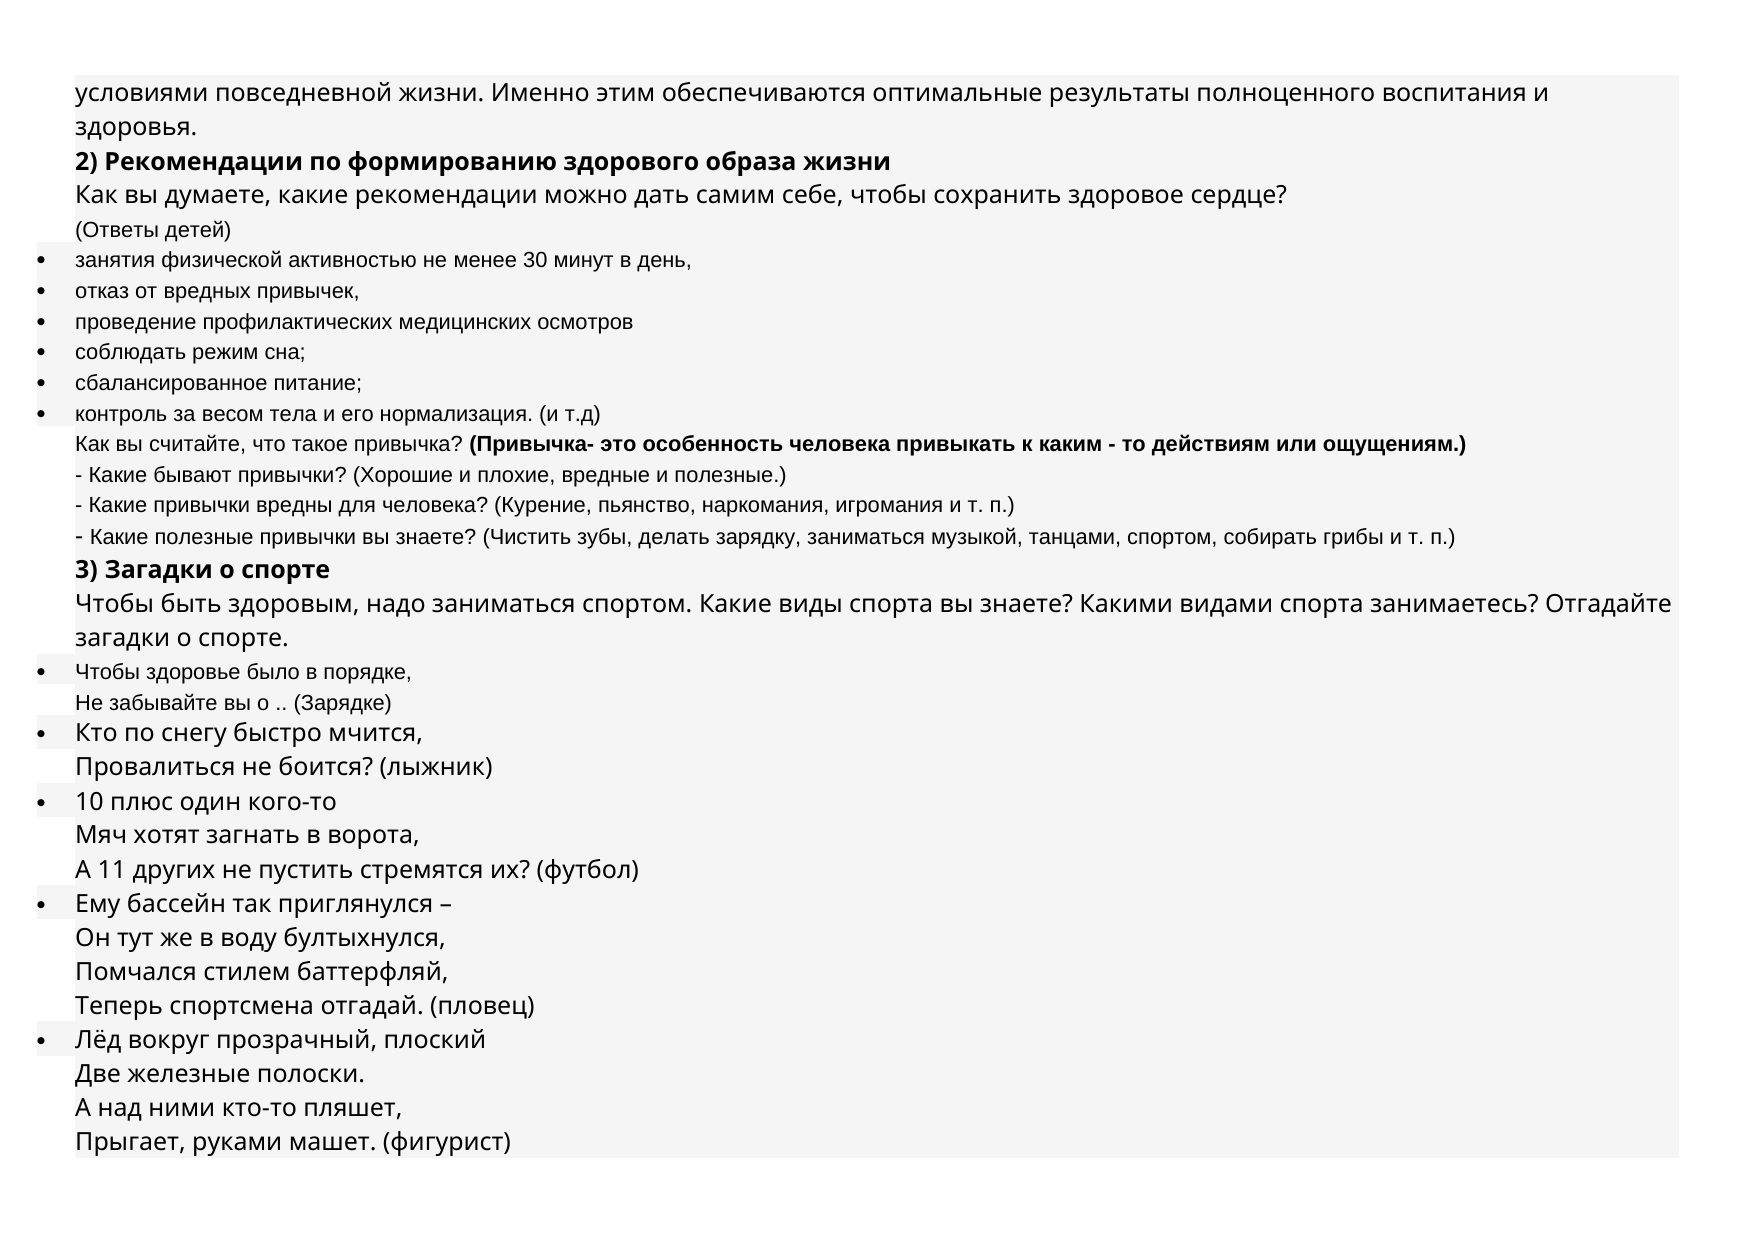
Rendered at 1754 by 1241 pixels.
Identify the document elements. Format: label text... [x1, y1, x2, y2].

list Ему бассейн так приглянулся – [37, 885, 1679, 919]
text А над ними кто-то пляшет, [75, 1090, 1679, 1124]
list сбалансированное питание; [37, 364, 1679, 395]
text Как вы думаете, какие рекомендации можно дать самим себе, чтобы сохранить здоровое сердце? [75, 177, 1679, 211]
list Лёд вокруг прозрачный, плоский [37, 1022, 1679, 1056]
text - Какие полезные привычки вы знаете? (Чистить зубы, делать зарядку, заниматься музыкой, танцами, спортом, собирать грибы и т. п.) [75, 517, 1679, 552]
text Теперь спортсмена отгадай. (пловец) [75, 987, 1679, 1022]
text Две железные полоски. [75, 1056, 1679, 1090]
text - Какие бывают привычки? (Хорошие и плохие, вредные и полезные.) [75, 456, 1679, 487]
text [75, 75, 1679, 143]
list Чтобы здоровье было в порядке, [37, 654, 1679, 684]
list Кто по снегу быстро мчится, [37, 715, 1679, 749]
text Он тут же в воду бултыхнулся, [75, 919, 1679, 953]
text Помчался стилем баттерфляй, [75, 953, 1679, 987]
list соблюдать режим сна; [37, 334, 1679, 364]
text А 11 других не пустить стремятся их? (футбол) [75, 851, 1679, 885]
text Не забывайте вы о .. (Зарядке) [75, 684, 1679, 715]
text Провалиться не боится? (лыжник) [75, 749, 1679, 783]
text Мяч хотят загнать в ворота, [75, 817, 1679, 851]
list занятия физической активностью не менее 30 минут в день, [37, 242, 1679, 272]
list отказ от вредных привычек, [37, 272, 1679, 303]
list проведение профилактических медицинских осмотров [37, 303, 1679, 334]
text 3) Загадки о спорте [75, 552, 1679, 586]
text Как вы считайте, что такое привычка? (Привычка- это особенность человека привыкать к каким - то действиям или ощущениям.) [75, 426, 1679, 456]
list 10 плюс один кого-то [37, 783, 1679, 817]
text Прыгает, руками машет. (фигурист) [75, 1124, 1679, 1158]
list контроль за весом тела и его нормализация. (и т.д) [37, 395, 1679, 426]
text - Какие привычки вредны для человека? (Курение, пьянство, наркомания, игромания и т. п.) [75, 487, 1679, 517]
text 2) Рекомендации по формированию здорового образа жизни [75, 143, 1679, 177]
text Чтобы быть здоровым, надо заниматься спортом. Какие виды спорта вы знаете? Какими видами спорта занимаетесь? Отгадайте загадки о спорте. [75, 586, 1679, 654]
text (Ответы детей) [75, 211, 1679, 242]
